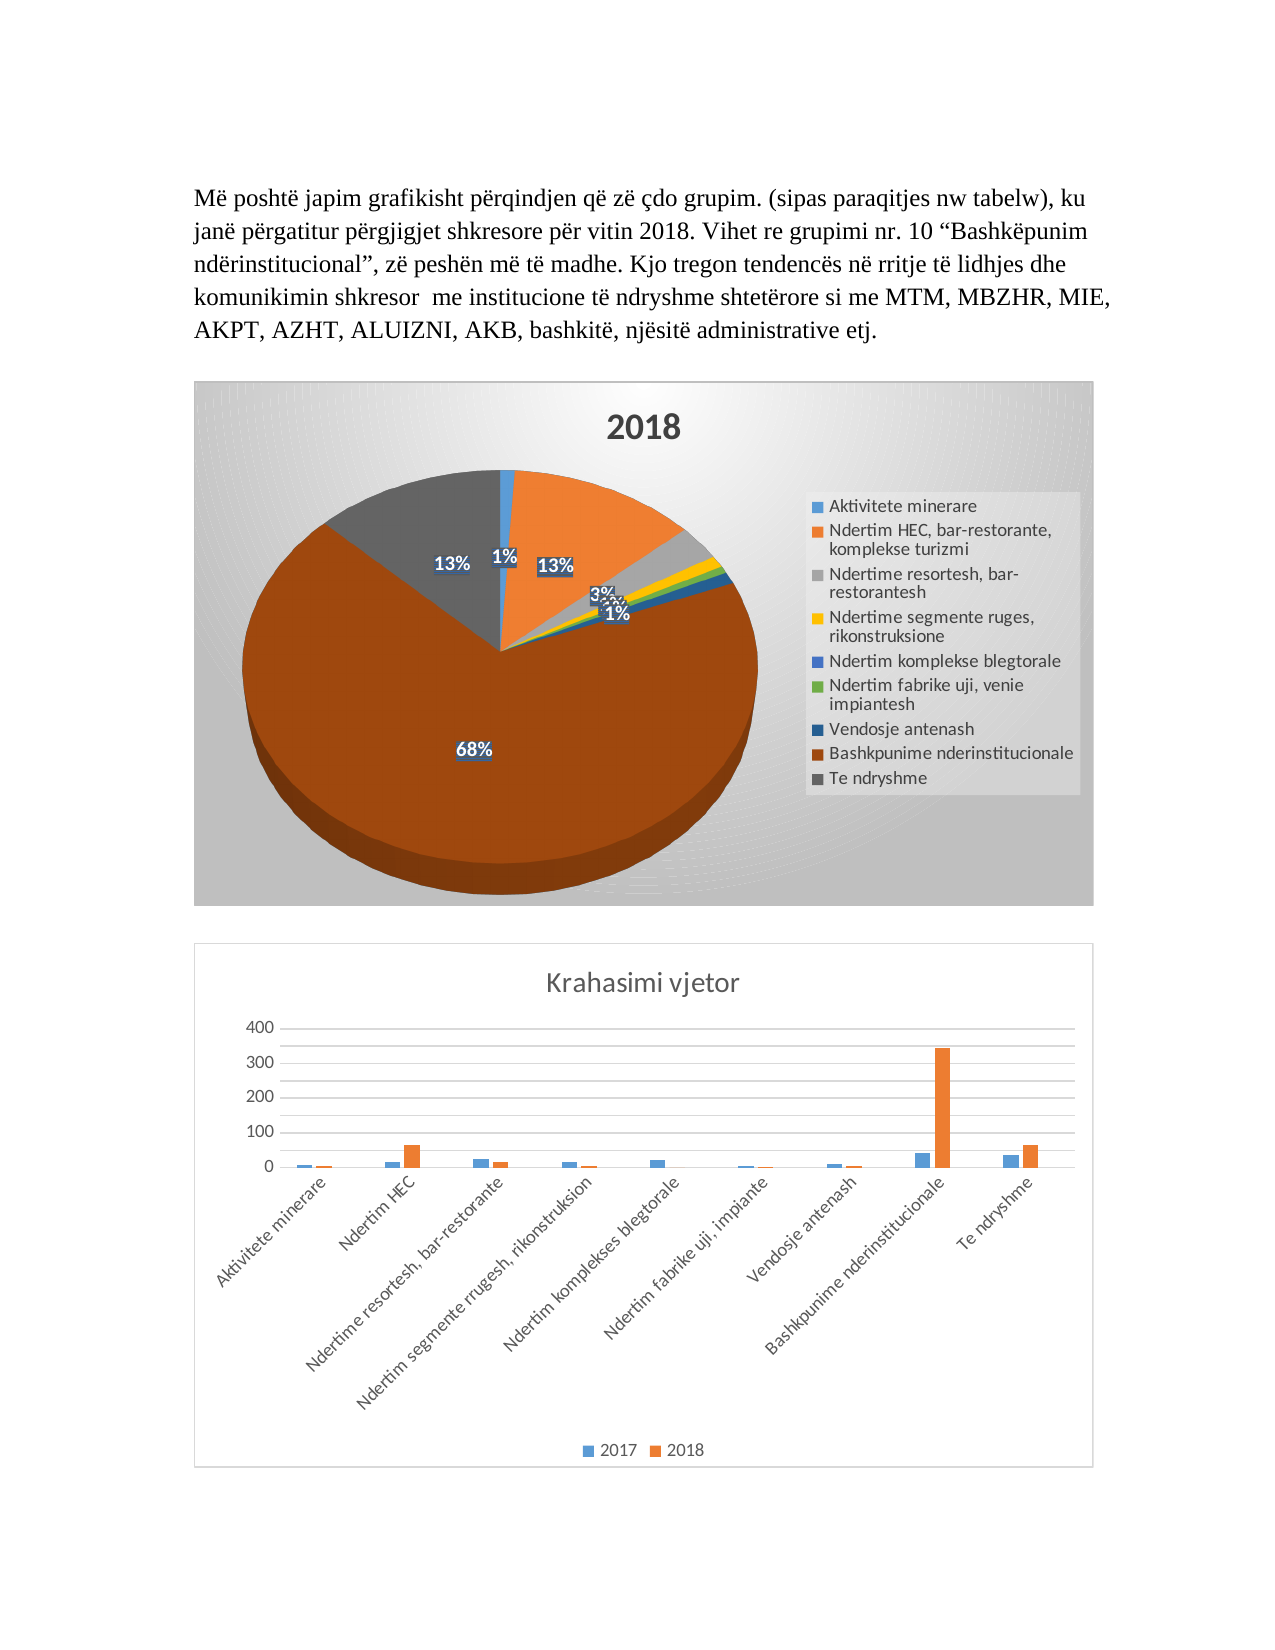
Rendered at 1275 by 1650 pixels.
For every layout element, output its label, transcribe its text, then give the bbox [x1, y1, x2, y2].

list Më poshtë japim grafikisht përqindjen që zë çdo grupim. (sipas paraqitjes nw tabelw), ku janë përgatitur përgjigjet shkresore për vitin 2018. Vihet re grupimi nr. 10 “Bashkëpunim ndërinstitucional”, zë peshën më të madhe. Kjo tregon tendencës në rritje të lidhjes dhe komunikimin shkresor me institucione të ndryshme shtetërore si me MTM, MBZHR, MIE, AKPT, AZHT, ALUIZNI, AKB, bashkitë, njësitë administrative etj. [194, 183, 1125, 344]
